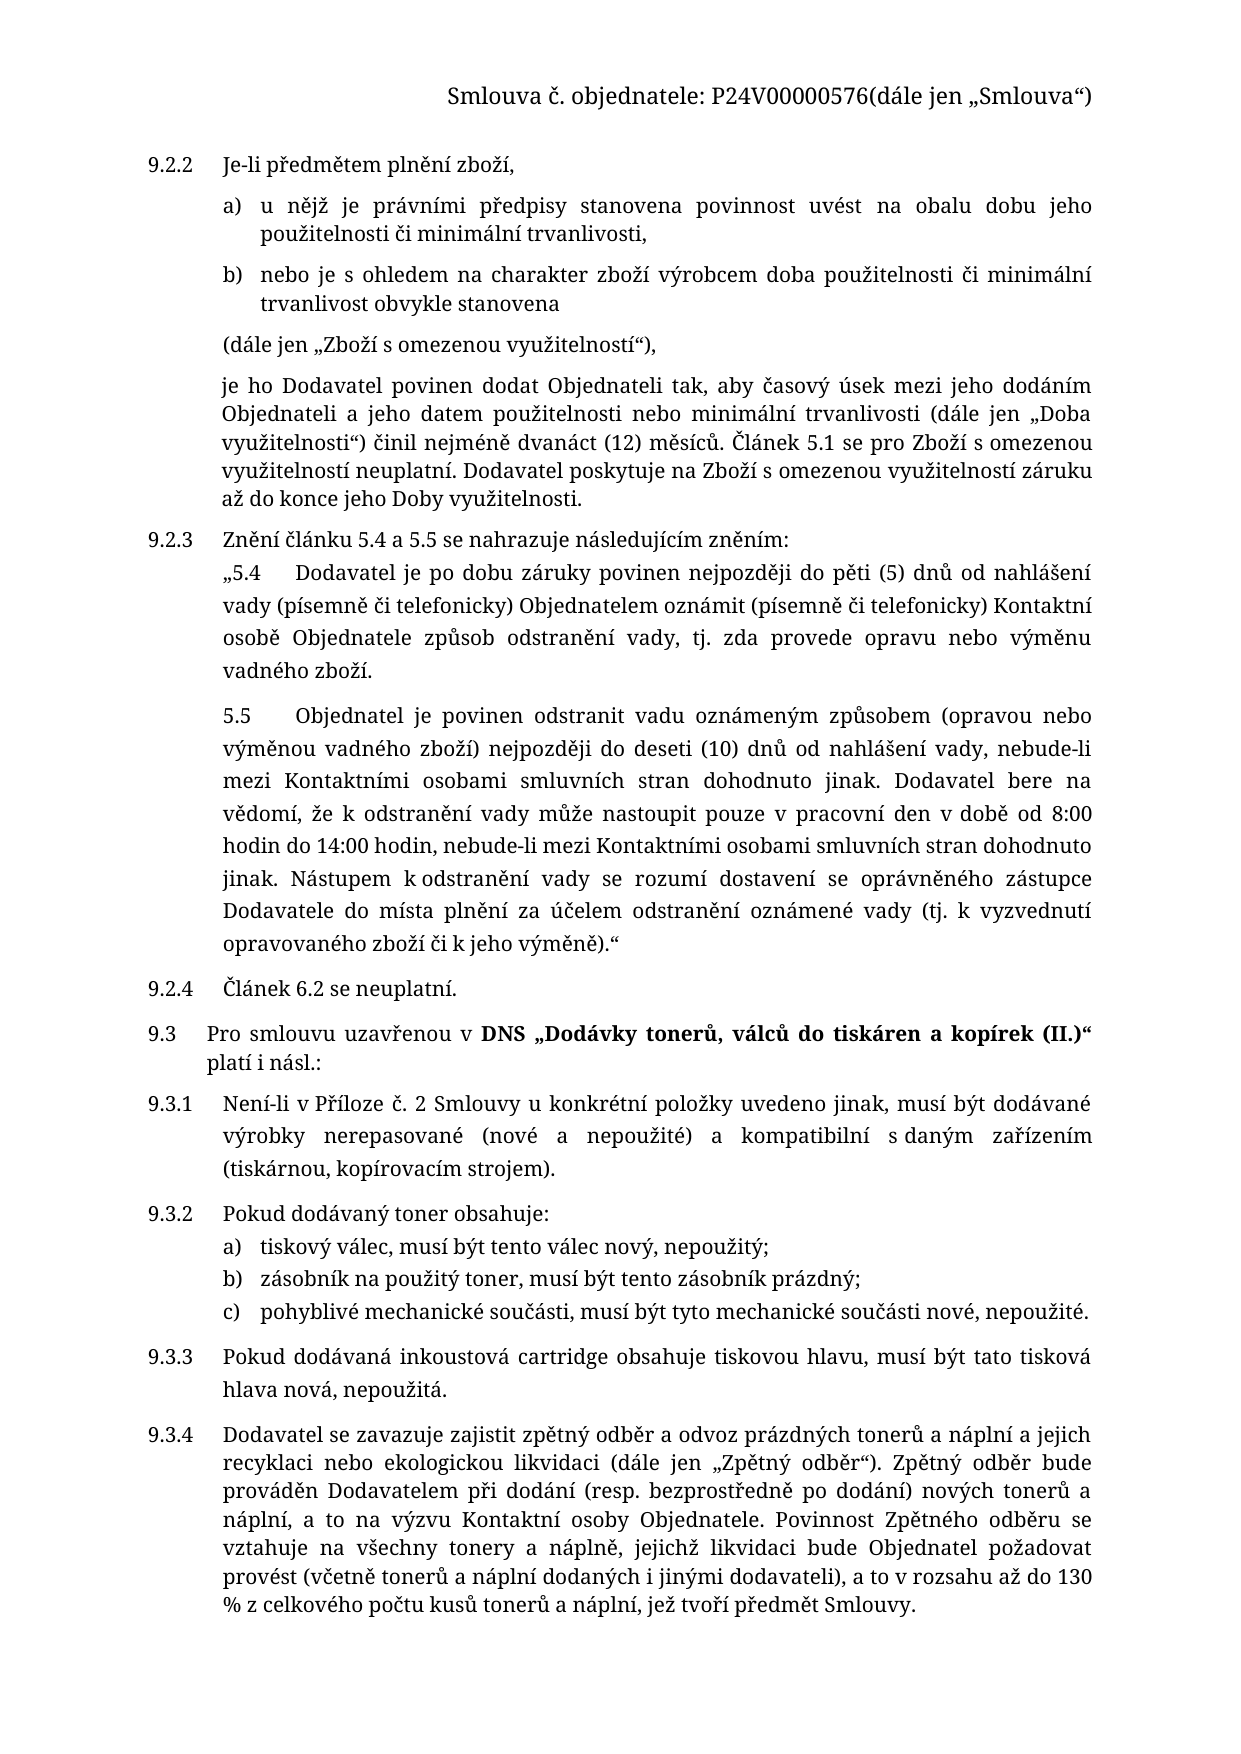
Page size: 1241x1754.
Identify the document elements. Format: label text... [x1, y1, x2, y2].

list Není-li v Příloze č. 2 Smlouvy u konkrétní položky uvedeno jinak, musí být dodávané výrobky nerepasované (nové a nepoužité) a kompatibilní s daným zařízením (tiskárnou, kopírovacím strojem). [148, 1089, 1093, 1182]
text je ho Dodavatel povinen dodat Objednateli tak, aby časový úsek mezi jeho dodáním Objednateli a jeho datem použitelnosti nebo minimální trvanlivosti (dále jen „Doba využitelnosti“) činil nejméně dvanáct (12) měsíců. Článek 5.1 se pro Zboží s omezenou využitelností neuplatní. Dodavatel poskytuje na Zboží s omezenou využitelností záruku až do konce jeho Doby využitelnosti. [221, 371, 1093, 513]
list Je-li předmětem plnění zboží, [148, 150, 1093, 179]
list Článek 6.2 se neuplatní. [148, 974, 1093, 1003]
list zásobník na použitý toner, musí být tento zásobník prázdný; [223, 1264, 1093, 1293]
list Pro smlouvu uzavřenou v DNS „Dodávky tonerů, válců do tiskáren a kopírek (II.)“ platí i násl.: [148, 1019, 1093, 1076]
list tiskový válec, musí být tento válec nový, nepoužitý; [223, 1232, 1093, 1260]
list 5.5 Objednatel je povinen odstranit vadu oznámeným způsobem (opravou nebo výměnou vadného zboží) nejpozději do deseti (10) dnů od nahlášení vady, nebude-li mezi Kontaktními osobami smluvních stran dohodnuto jinak. Dodavatel bere na vědomí, že k odstranění vady může nastoupit pouze v pracovní den v době od 8:00 hodin do 14:00 hodin, nebude-li mezi Kontaktními osobami smluvních stran dohodnuto jinak. Nástupem k odstranění vady se rozumí dostavení se oprávněného zástupce Dodavatele do místa plnění za účelem odstranění oznámené vady (tj. k vyzvednutí opravovaného zboží či k jeho výměně).“ [223, 701, 1093, 958]
list Dodavatel se zavazuje zajistit zpětný odběr a odvoz prázdných tonerů a náplní a jejich recyklaci nebo ekologickou likvidaci (dále jen „Zpětný odběr“). Zpětný odběr bude prováděn Dodavatelem při dodání (resp. bezprostředně po dodání) nových tonerů a náplní, a to na výzvu Kontaktní osoby Objednatele. Povinnost Zpětného odběru se vztahuje na všechny tonery a náplně, jejichž likvidaci bude Objednatel požadovat provést (včetně tonerů a náplní dodaných i jinými dodavateli), a to v rozsahu až do 130 % z celkového počtu kusů tonerů a náplní, jež tvoří předmět Smlouvy. [148, 1420, 1093, 1619]
list pohyblivé mechanické součásti, musí být tyto mechanické součásti nové, nepoužité. [223, 1297, 1093, 1325]
list Znění článku 5.4 a 5.5 se nahrazuje následujícím zněním: [148, 526, 1093, 554]
list „5.4 Dodavatel je po dobu záruky povinen nejpozději do pěti (5) dnů od nahlášení vady (písemně či telefonicky) Objednatelem oznámit (písemně či telefonicky) Kontaktní osobě Objednatele způsob odstranění vady, tj. zda provede opravu nebo výměnu vadného zboží. [223, 558, 1093, 684]
list Pokud dodávaná inkoustová cartridge obsahuje tiskovou hlavu, musí být tato tisková hlava nová, nepoužitá. [148, 1342, 1093, 1403]
list Pokud dodávaný toner obsahuje: [148, 1199, 1093, 1228]
list nebo je s ohledem na charakter zboží výrobcem doba použitelnosti či minimální trvanlivost obvykle stanovena [223, 261, 1093, 317]
text (dále jen „Zboží s omezenou využitelností“), [223, 330, 1093, 358]
list u nějž je právními předpisy stanovena povinnost uvést na obalu dobu jeho použitelnosti či minimální trvanlivosti, [223, 191, 1093, 248]
